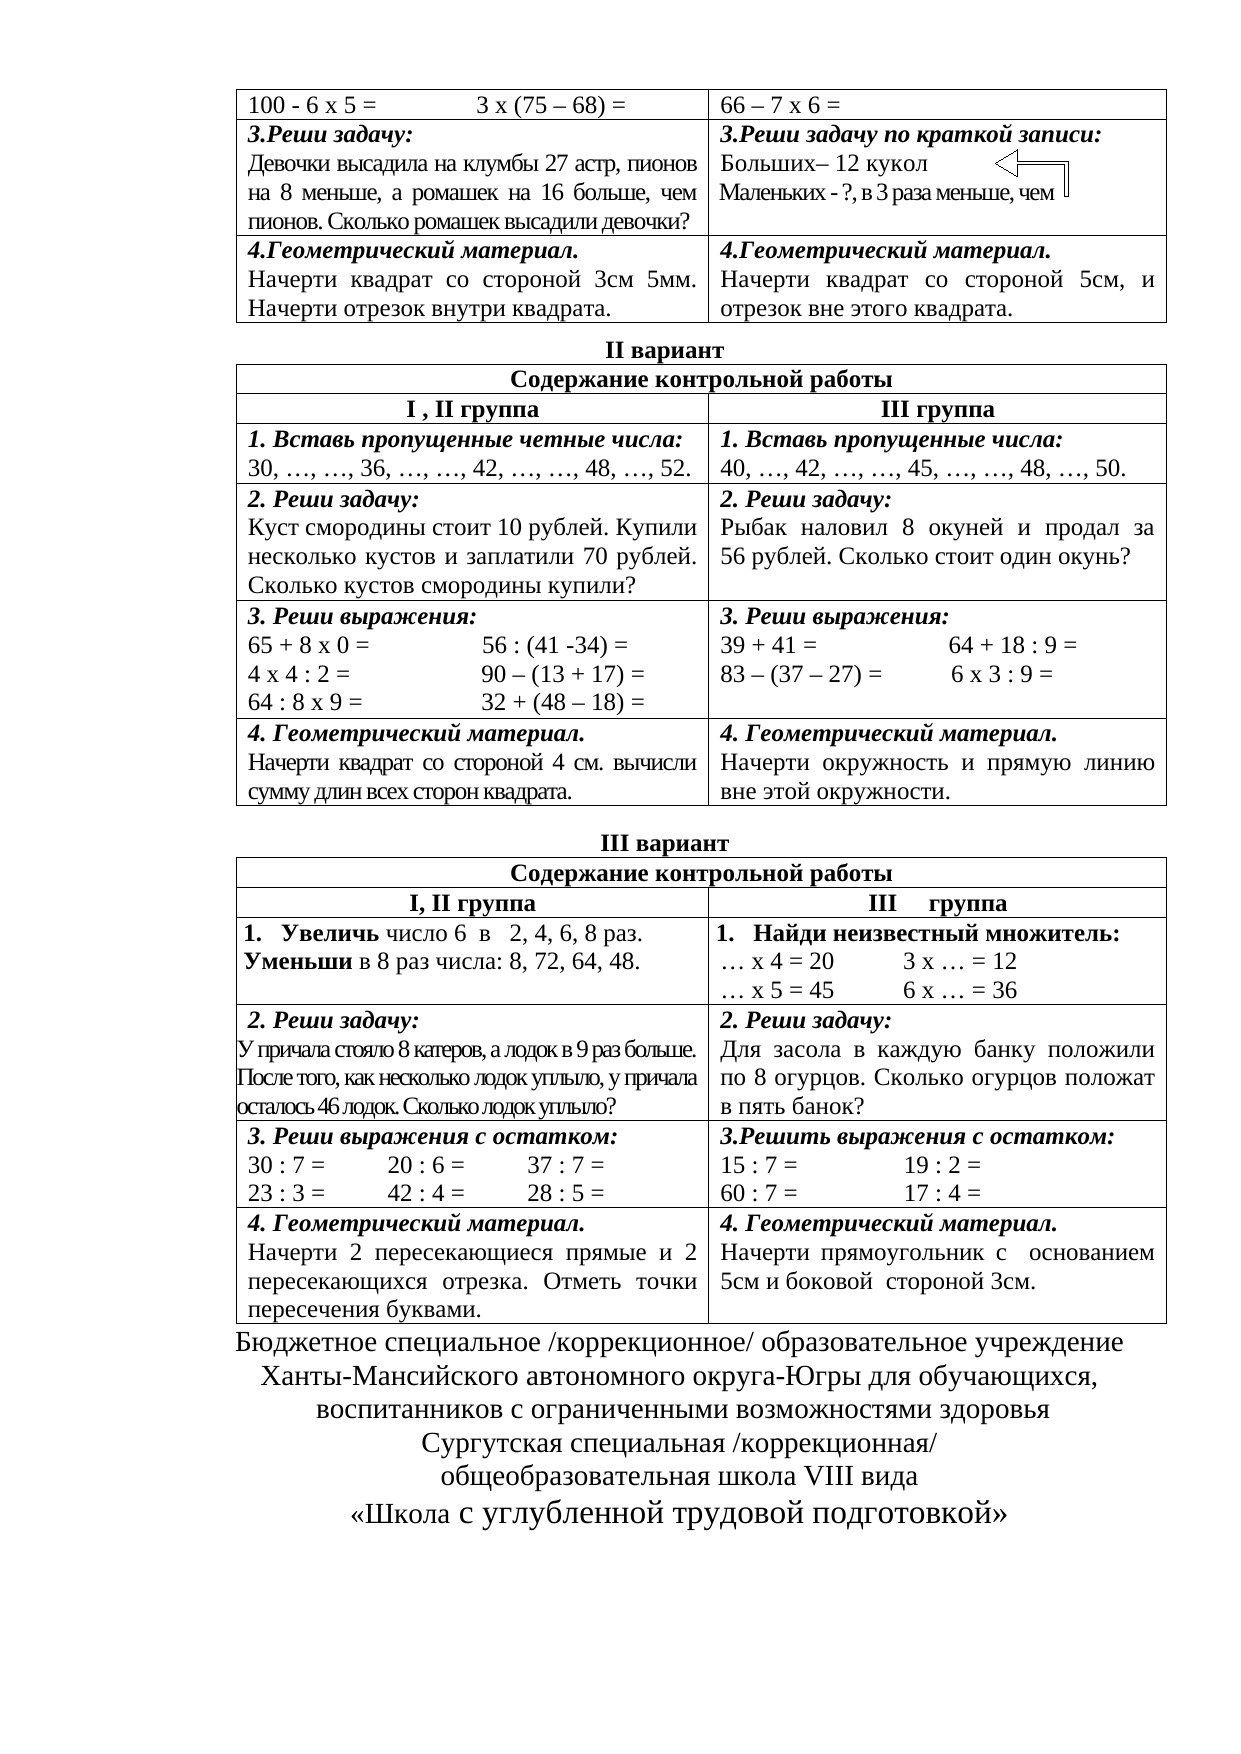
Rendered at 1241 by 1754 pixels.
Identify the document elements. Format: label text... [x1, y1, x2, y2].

table_cell 1. Вставь пропущенные четные числа: 30, …, …, 36, …, …, 42, …, …, 48, …, 52. [237, 424, 708, 483]
table_cell 4.Геометрический материал. Начерти квадрат со стороной 3см 5мм. Начерти отрезок внутри квадрата. [237, 236, 708, 322]
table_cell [237, 90, 708, 118]
table_cell Найди неизвестный множитель: … х 4 = 20 3 х … = 12 … х 5 = 45 6 х … = 36 [709, 918, 1166, 1004]
text «Школа с углубленной трудовой подготовкой» [192, 1492, 1167, 1530]
table_cell 4.Геометрический материал. Начерти квадрат со стороной 5см, и отрезок вне этого квадрата. [709, 236, 1166, 322]
table_cell 4. Геометрический материал. Начерти окружность и прямую линию вне этой окружности. [709, 719, 1166, 805]
table_cell 2. Реши задачу: Рыбак наловил 8 окуней и продал за 56 рублей. Сколько стоит один окунь? [709, 484, 1166, 600]
table_header Содержание контрольной работы [237, 365, 1166, 393]
text воспитанников с ограниченными возможностями здоровья [192, 1391, 1167, 1425]
table_cell 3. Реши выражения: 39 + 41 = 64 + 18 : 9 = 83 – (37 – 27) = 6 х 3 : 9 = [709, 601, 1166, 717]
text общеобразовательная школа VIII вида [192, 1458, 1167, 1492]
text Ханты-Мансийского автономного округа-Югры для обучающихся, [192, 1358, 1167, 1391]
table_cell 3. Реши выражения с остатком: 30 : 7 = 20 : 6 = 37 : 7 = 23 : 3 = 42 : 4 = 28 : 5 = [237, 1121, 708, 1207]
table_cell 4. Геометрический материал. Начерти 2 пересекающиеся прямые и 2 пересекающихся отрезка. Отметь точки пересечения буквами. [237, 1208, 708, 1323]
text III вариант [162, 828, 1167, 857]
text Сургутская специальная /коррекционная/ [192, 1425, 1167, 1458]
table_cell 3. Реши выражения: 65 + 8 х 0 = 56 : (41 -34) = 4 х 4 : 2 = 90 – (13 + 17) = 64 : 8 х 9 = 32 + (48 – 18) = [237, 601, 708, 717]
table_cell 3.Решить выражения с остатком: 15 : 7 = 19 : 2 = 60 : 7 = 17 : 4 = [709, 1121, 1166, 1207]
table_cell 3.Реши задачу по краткой записи: Больших– 12 кукол Маленьких - ?, в 3 раза меньше, чем [709, 120, 1166, 234]
table_cell 4. Геометрический материал. Начерти прямоугольник с основанием 5см и боковой стороной 3см. [709, 1208, 1166, 1323]
table_cell 2. Реши задачу: Куст смородины стоит 10 рублей. Купили несколько кустов и заплатили 70 рублей. Сколько кустов смородины купили? [237, 484, 708, 600]
table_cell Увеличь число 6 в 2, 4, 6, 8 раз. Уменьши в 8 раз числа: 8, 72, 64, 48. [237, 918, 708, 1004]
table_cell III группа [709, 888, 1166, 917]
table_cell 4. Геометрический материал. Начерти квадрат со стороной 4 см. вычисли сумму длин всех сторон квадрата. [237, 719, 708, 805]
table_cell 1. Вставь пропущенные числа: 40, …, 42, …, …, 45, …, …, 48, …, 50. [709, 424, 1166, 483]
table_cell I , II группа [237, 394, 708, 423]
text II вариант [162, 335, 1167, 363]
table_header Содержание контрольной работы [237, 858, 1166, 887]
table_cell 2. Реши задачу: Для засола в каждую банку положили по 8 огурцов. Сколько огурцов положат в пять банок? [709, 1005, 1166, 1120]
text Бюджетное специальное /коррекционное/ образовательное учреждение [192, 1324, 1167, 1358]
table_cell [709, 90, 1166, 118]
table_cell III группа [709, 394, 1166, 423]
table_cell 3.Реши задачу: Девочки высадила на клумбы 27 астр, пионов на 8 меньше, а ромашек на 16 больше, чем пионов. Сколько ромашек высадили девочки? [237, 120, 708, 234]
table_cell I, II группа [237, 888, 708, 917]
table_cell 2. Реши задачу: У причала стояло 8 катеров, а лодок в 9 раз больше. После того, как несколько лодок уплыло, у причала осталось 46 лодок. Сколько лодок уплыло? [237, 1005, 708, 1120]
